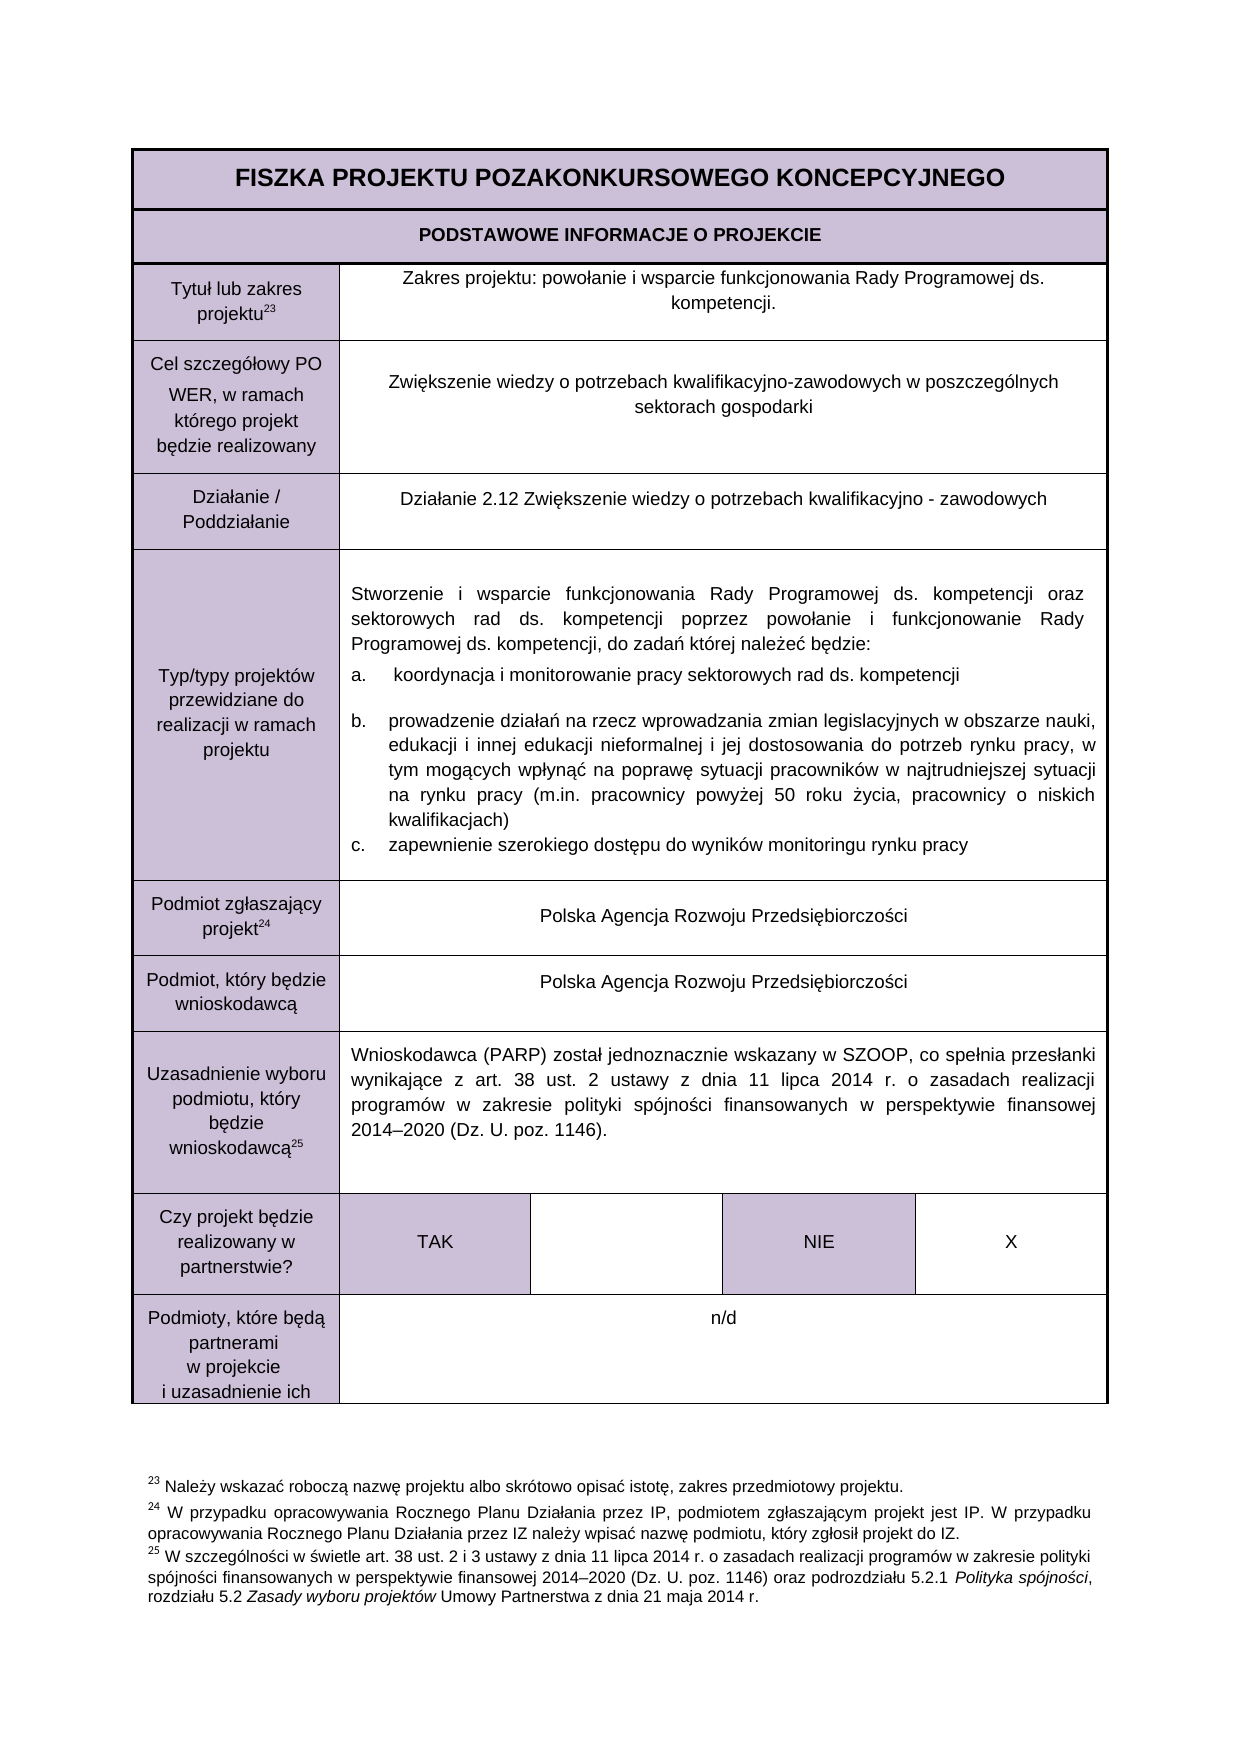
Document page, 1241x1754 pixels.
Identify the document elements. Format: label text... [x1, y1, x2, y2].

table_cell Podmiot zgłaszający projekt [134, 881, 339, 955]
table_header FISZKA PROJEKTU POZAKONKURSOWEGO KONCEPCYJNEGO [134, 151, 1106, 208]
table_cell TAK [340, 1194, 530, 1294]
table_cell Działanie / Poddziałanie [134, 474, 339, 549]
table_cell Zakres projektu: powołanie i wsparcie funkcjonowania Rady Programowej ds. kompetencji. [340, 265, 1106, 340]
table_cell Podmiot, który będzie wnioskodawcą [134, 956, 339, 1031]
table_cell Polska Agencja Rozwoju Przedsiębiorczości [340, 881, 1106, 955]
table_cell Tytuł lub zakres projektu [134, 265, 339, 340]
table_cell Polska Agencja Rozwoju Przedsiębiorczości [340, 956, 1106, 1031]
table_cell PODSTAWOWE INFORMACJE O PROJEKCIE [134, 211, 1106, 262]
table_cell Typ/typy projektów przewidziane do realizacji w ramach projektu [134, 550, 339, 880]
table_cell n/d [340, 1295, 1106, 1403]
table_cell Czy projekt będzie realizowany w partnerstwie? [134, 1194, 339, 1294]
table_cell Uzasadnienie wyboru podmiotu, który będzie wnioskodawcą [134, 1032, 339, 1193]
table_cell NIE [723, 1194, 915, 1294]
table_cell X [916, 1194, 1106, 1294]
table_cell [531, 1194, 722, 1294]
table_cell Działanie 2.12 Zwiększenie wiedzy o potrzebach kwalifikacyjno - zawodowych [340, 474, 1106, 549]
table_cell Stworzenie i wsparcie funkcjonowania Rady Programowej ds. kompetencji oraz sektorowych rad ds. kompetencji poprzez powołanie i funkcjonowanie Rady Programowej ds. kompetencji, do zadań której należeć będzie: koordynacja i monitorowanie pracy sektorowych rad ds. kompetencji prowadzenie działań na rzecz wprowadzania zmian legislacyjnych w obszarze nauki, edukacji i innej edukacji nieformalnej i jej dostosowania do potrzeb rynku pracy, w tym mogących wpłynąć na poprawę sytuacji pracowników w najtrudniejszej sytuacji na rynku pracy (m.in. pracownicy powyżej 50 roku życia, pracownicy o niskich kwalifikacjach) zapewnienie szerokiego dostępu do wyników monitoringu rynku pracy [340, 550, 1106, 880]
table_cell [134, 1295, 339, 1403]
table_cell Wnioskodawca (PARP) został jednoznacznie wskazany w SZOOP, co spełnia przesłanki wynikające z art. 38 ust. 2 ustawy z dnia 11 lipca 2014 r. o zasadach realizacji programów w zakresie polityki spójności finansowanych w perspektywie finansowej 2014–2020 (Dz. U. poz. 1146). [340, 1032, 1106, 1193]
table_cell Cel szczegółowy PO WER, w ramach którego projekt będzie realizowany [134, 341, 339, 473]
table_cell Zwiększenie wiedzy o potrzebach kwalifikacyjno-zawodowych w poszczególnych sektorach gospodarki [340, 341, 1106, 473]
